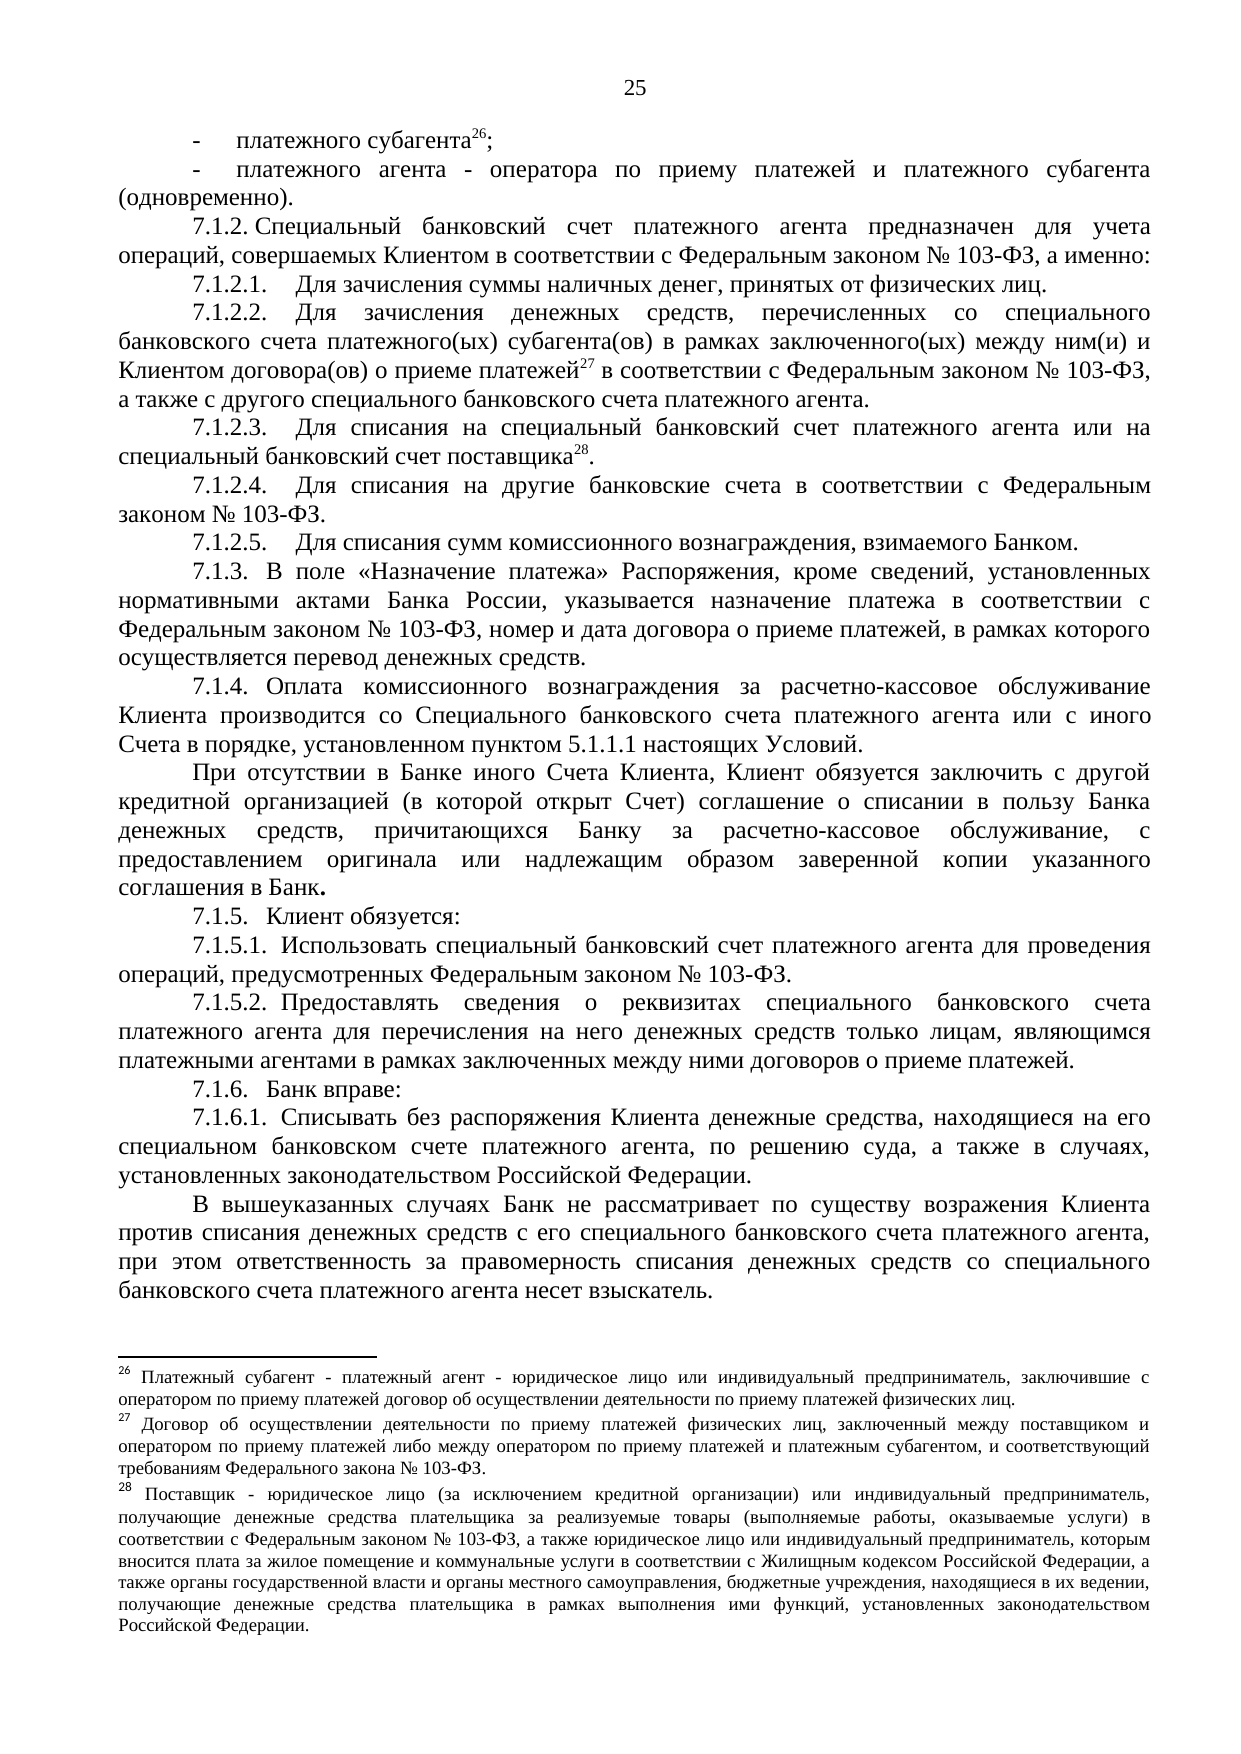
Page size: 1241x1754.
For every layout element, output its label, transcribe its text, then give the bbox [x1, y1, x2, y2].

text 7.1.2.4. Для списания на другие банковские счета в соответствии с Федеральным законом № 103-ФЗ. [118, 470, 1152, 527]
text - платежного агента - оператора по приему платежей и платежного субагента (одновременно). [118, 154, 1152, 211]
text 7.1.2.3. Для списания на специальный банковский счет платежного агента или на специальный банковский счет поставщика. [118, 412, 1152, 470]
text - платежного субагента; [118, 125, 1152, 154]
text 7.1.2.1. Для зачисления суммы наличных денег, принятых от физических лиц. [118, 269, 1152, 297]
text 7.1.6.1. Списывать без распоряжения Клиента денежные средства, находящиеся на его специальном банковском счете платежного агента, по решению суда, а также в случаях, установленных законодательством Российской Федерации. [118, 1102, 1152, 1189]
text 7.1.4. Оплата комиссионного вознаграждения за расчетно-кассовое обслуживание Клиента производится со Специального банковского счета платежного агента или с иного Счета в порядке, установленном пунктом 5.1.1.1 настоящих Условий. [118, 671, 1152, 757]
text 7.1.3. В поле «Назначение платежа» Распоряжения, кроме сведений, установленных нормативными актами Банка России, указывается назначение платежа в соответствии с Федеральным законом № 103-ФЗ, номер и дата договора о приеме платежей, в рамках которого осуществляется перевод денежных средств. [118, 556, 1152, 671]
text 7.1.2.2. Для зачисления денежных средств, перечисленных со специального банковского счета платежного(ых) субагента(ов) в рамках заключенного(ых) между ним(и) и Клиентом договора(ов) о приеме платежей в соответствии с Федеральным законом № 103-ФЗ, а также с другого специального банковского счета платежного агента. [118, 297, 1152, 412]
text 7.1.6. Банк вправе: [118, 1074, 1152, 1102]
text При отсутствии в Банке иного Счета Клиента, Клиент обязуется заключить с другой кредитной организацией (в которой открыт Счет) соглашение о списании в пользу Банка денежных средств, причитающихся Банку за расчетно-кассовое обслуживание, с предоставлением оригинала или надлежащим образом заверенной копии указанного соглашения в Банк. [118, 757, 1152, 901]
text 7.1.2.5. Для списания сумм комиссионного вознаграждения, взимаемого Банком. [118, 527, 1152, 556]
text В вышеуказанных случаях Банк не рассматривает по существу возражения Клиента против списания денежных средств с его специального банковского счета платежного агента, при этом ответственность за правомерность списания денежных средств со специального банковского счета платежного агента несет взыскатель. [118, 1189, 1152, 1304]
text 7.1.5.1. Использовать специальный банковский счет платежного агента для проведения операций, предусмотренных Федеральным законом № 103-ФЗ. [118, 930, 1152, 987]
text 7.1.5.2. Предоставлять сведения о реквизитах специального банковского счета платежного агента для перечисления на него денежных средств только лицам, являющимся платежными агентами в рамках заключенных между ними договоров о приеме платежей. [118, 987, 1152, 1074]
text 7.1.5. Клиент обязуется: [118, 901, 1152, 930]
text 7.1.2. Специальный банковский счет платежного агента предназначен для учета операций, совершаемых Клиентом в соответствии с Федеральным законом № 103-ФЗ, а именно: [118, 211, 1152, 269]
